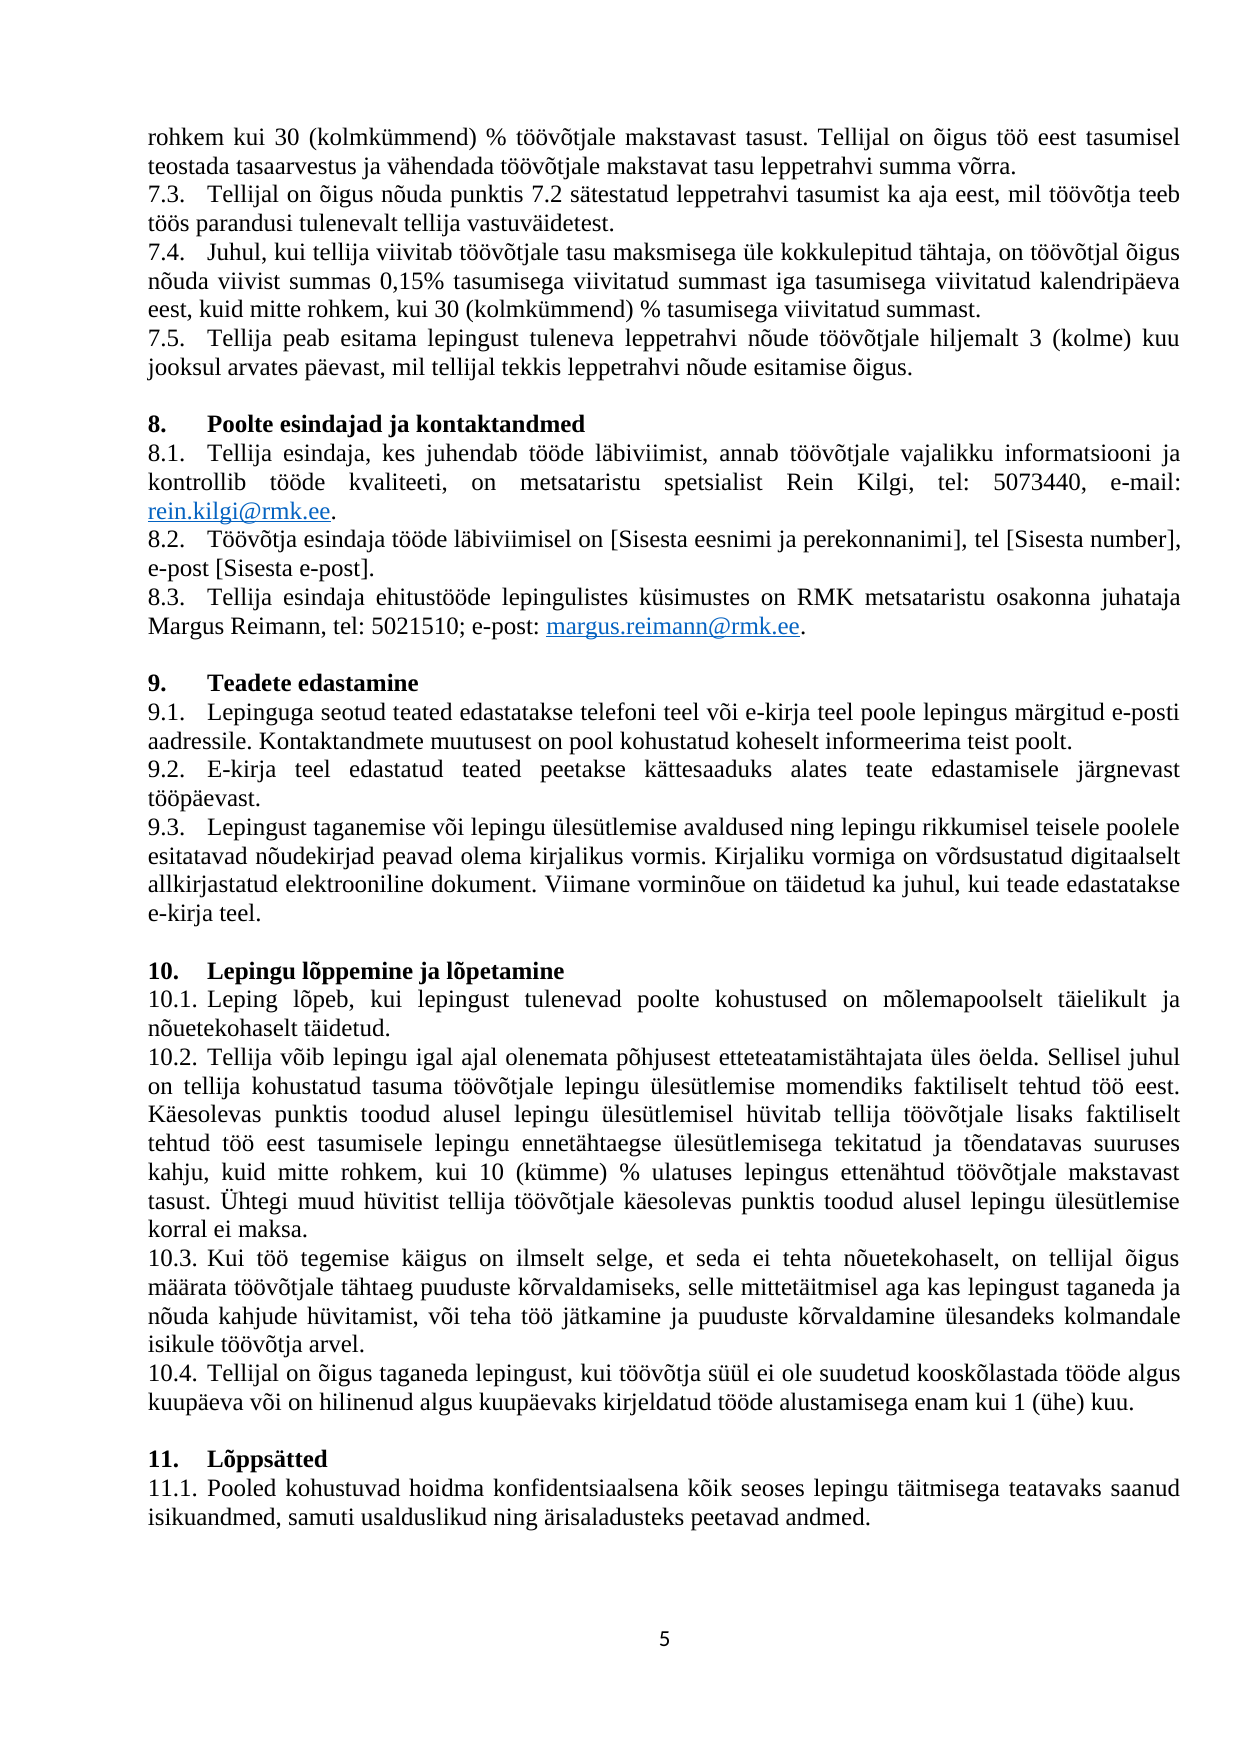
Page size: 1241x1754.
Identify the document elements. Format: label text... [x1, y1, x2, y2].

text E-kirja teel edastatud teated peetakse kättesaaduks alates teate edastamisele järgnevast tööpäevast. [148, 754, 1181, 812]
text Lõppsätted [148, 1444, 1181, 1473]
text Poolte esindajad ja kontaktandmed [148, 409, 1181, 438]
text Kui töö tegemise käigus on ilmselt selge, et seda ei tehta nõuetekohaselt, on tellijal õigus määrata töövõtjale tähtaeg puuduste kõrvaldamiseks, selle mittetäitmisel aga kas lepingust taganeda ja nõuda kahjude hüvitamist, või teha töö jätkamine ja puuduste kõrvaldamine ülesandeks kolmandale isikule töövõtja arvel. [148, 1243, 1181, 1358]
text Juhul, kui tellija viivitab töövõtjale tasu maksmisega üle kokkulepitud tähtaja, on töövõtjal õigus nõuda viivist summas 0,15% tasumisega viivitatud summast iga tasumisega viivitatud kalendripäeva eest, kuid mitte rohkem, kui 30 (kolmkümmend) % tasumisega viivitatud summast. [148, 237, 1181, 323]
text Töövõtja esindaja tööde läbiviimisel on tel , e-post [148, 524, 1181, 582]
text Tellija võib lepingu igal ajal olenemata põhjusest etteteatamistähtajata üles öelda. Sellisel juhul on tellija kohustatud tasuma töövõtjale lepingu ülesütlemise momendiks faktiliselt tehtud töö eest. Käesolevas punktis toodud alusel lepingu ülesütlemisel hüvitab tellija töövõtjale lisaks faktiliselt tehtud töö eest tasumisele lepingu ennetähtaegse ülesütlemisega tekitatud ja tõendatavas suuruses kahju, kuid mitte rohkem, kui 10 (kümme) % ulatuses lepingus ettenähtud töövõtjale makstavast tasust. Ühtegi muud hüvitist tellija töövõtjale käesolevas punktis toodud alusel lepingu ülesütlemise korral ei maksa. [148, 1042, 1181, 1243]
text Tellija esindaja ehitustööde lepingulistes küsimustes on RMK metsataristu osakonna juhataja Margus Reimann, tel: 5021510; e-post: margus.reimann@rmk.ee. [148, 582, 1181, 639]
text Tellijal on õigus taganeda lepingust, kui töövõtja süül ei ole suudetud kooskõlastada tööde algus kuupäeva või on hilinenud algus kuupäevaks kirjeldatud tööde alustamisega enam kui 1 (ühe) kuu. [148, 1358, 1181, 1416]
text Tellijal on õigus nõuda punktis 7.2 sätestatud leppetrahvi tasumist ka aja eest, mil töövõtja teeb töös parandusi tulenevalt tellija vastuväidetest. [148, 179, 1181, 237]
text Lepingust taganemise või lepingu ülesütlemise avaldused ning lepingu rikkumisel teisele poolele esitatavad nõudekirjad peavad olema kirjalikus vormis. Kirjaliku vormiga on võrdsustatud digitaalselt allkirjastatud elektrooniline dokument. Viimane vorminõue on täidetud ka juhul, kui teade edastatakse e-kirja teel. [148, 812, 1181, 927]
text Tellija peab esitama lepingust tuleneva leppetrahvi nõude töövõtjale hiljemalt 3 (kolme) kuu jooksul arvates päevast, mil tellijal tekkis leppetrahvi nõude esitamise õigus. [148, 323, 1181, 381]
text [148, 122, 1181, 179]
text Tellija esindaja, kes juhendab tööde läbiviimist, annab töövõtjale vajalikku informatsiooni ja kontrollib tööde kvaliteeti, on metsataristu spetsialist Rein Kilgi, tel: 5073440, e-mail: rein.kilgi@rmk.ee. [148, 438, 1181, 524]
text Lepinguga seotud teated edastatakse telefoni teel või e-kirja teel poole lepingus märgitud e-posti aadressile. Kontaktandmete muutusest on pool kohustatud koheselt informeerima teist poolt. [148, 697, 1181, 754]
text Lepingu lõppemine ja lõpetamine [148, 956, 1181, 984]
text Leping lõpeb, kui lepingust tulenevad poolte kohustused on mõlemapoolselt täielikult ja nõuetekohaselt täidetud. [148, 984, 1181, 1042]
text Pooled kohustuvad hoidma konfidentsiaalsena kõik seoses lepingu täitmisega teatavaks saanud isikuandmed, samuti usalduslikud ning ärisaladusteks peetavad andmed. [148, 1473, 1181, 1531]
text Teadete edastamine [148, 668, 1181, 697]
